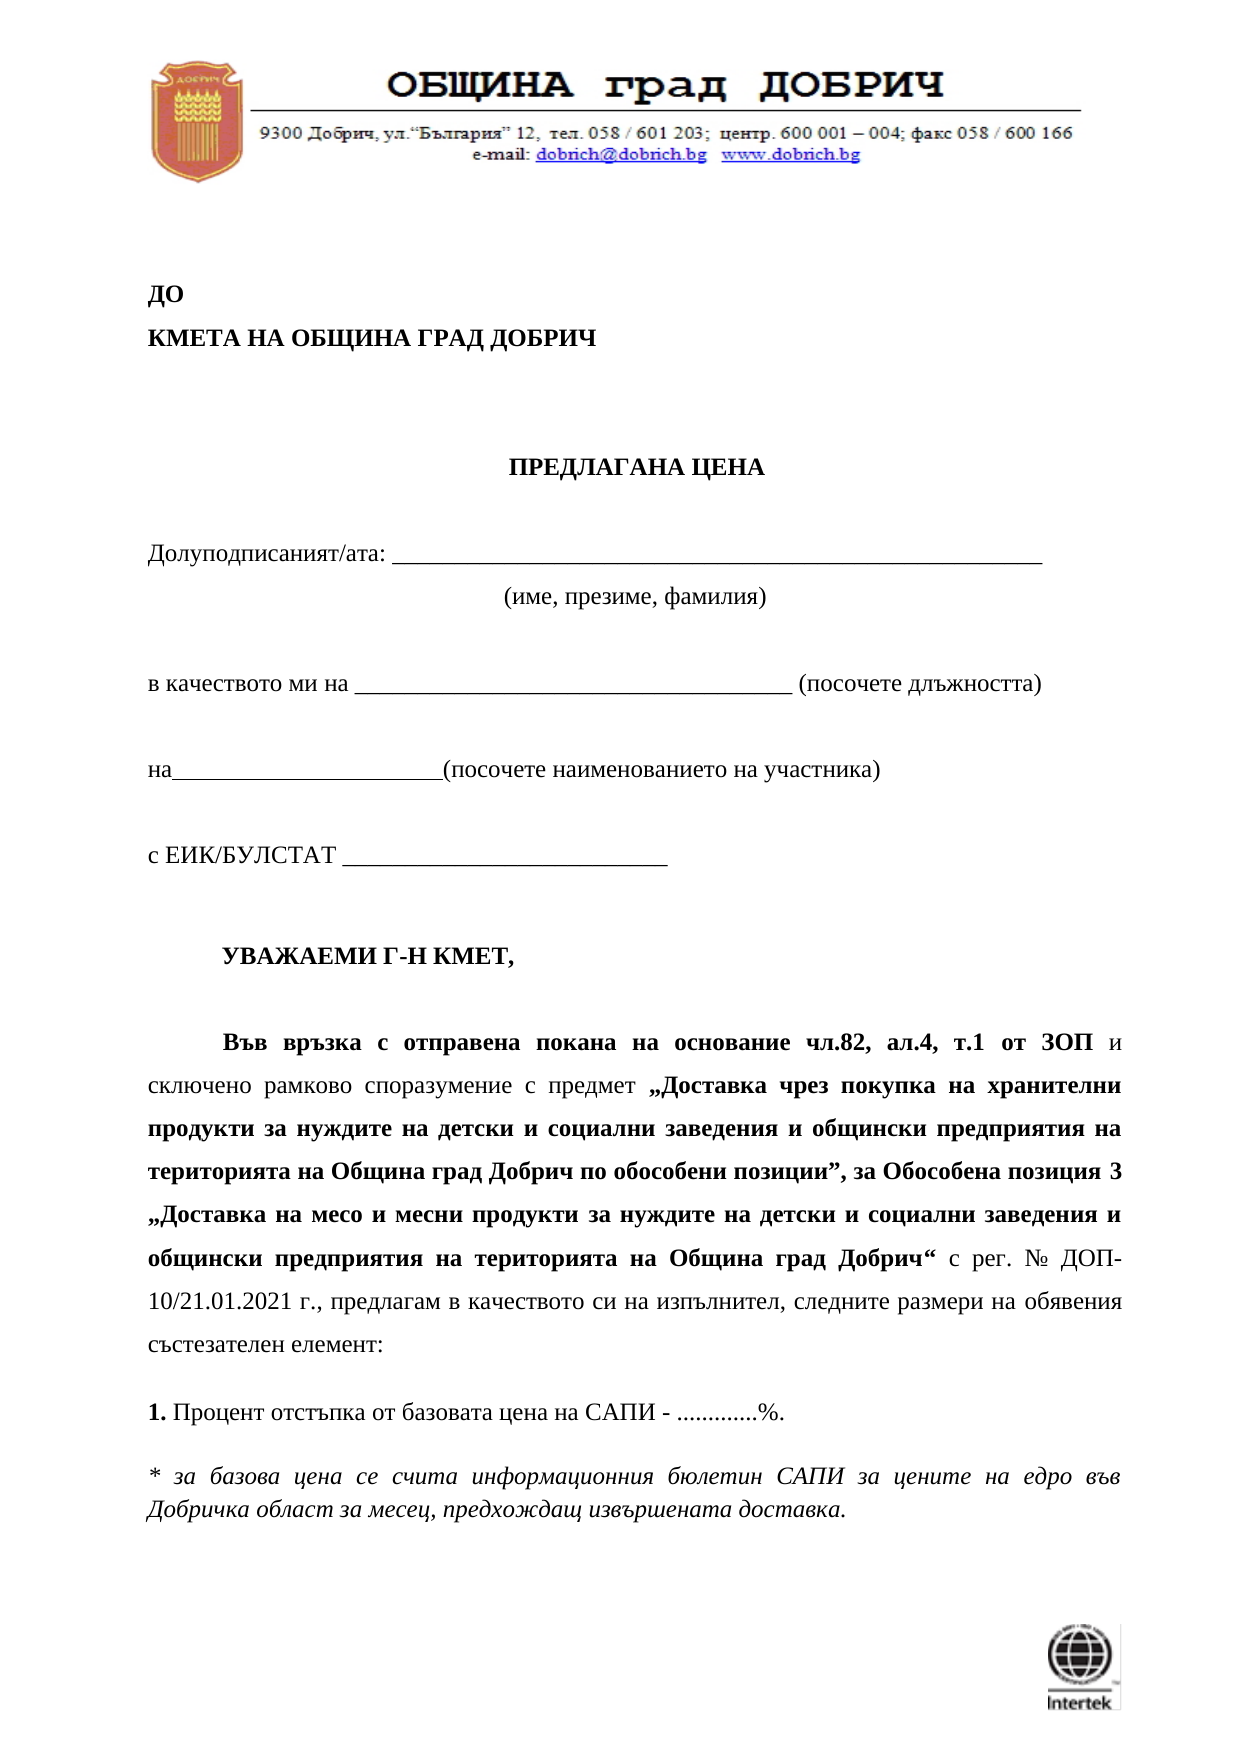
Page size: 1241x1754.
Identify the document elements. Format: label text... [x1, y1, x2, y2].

picture [1048, 1624, 1123, 1712]
text КМЕТА НА ОБЩИНА ГРАД ДОБРИЧ [148, 323, 1120, 351]
text (име, презиме, фамилия) [148, 581, 1122, 610]
text ДО [148, 279, 1120, 308]
text ПРЕДЛАГАНА ЦЕНА [148, 452, 1120, 481]
text 1. Процент отстъпка от базовата цена на САПИ - .............%. [148, 1397, 1122, 1426]
text на (посочете наименованието на участника) [148, 754, 1133, 783]
text * за базова цена се счита информационния бюлетин САПИ за цените на едро във Добричка област за месец, предхождащ извършената доставка. [148, 1461, 1122, 1523]
text Във връзка с отправена покана на основание чл.82, ал.4, т.1 от ЗОП и сключено рамково споразумение с предмет „Доставка чрез покупка на хранителни продукти за нуждите на детски и социални заведения и общински предприятия на територията на Община град Добрич по обособени позиции”, за Обособена позиция 3 „Доставка на месо и месни продукти за нуждите на детски и социални заведения и общински предприятия на територията на Община град Добрич“ с рег. № ДОП-10/21.01.2021 г., предлагам в качеството си на изпълнител, следните размери на обявения състезателен елемент: [148, 1027, 1122, 1358]
text УВАЖАЕМИ Г-Н КМЕТ, [148, 941, 1122, 969]
text в качеството ми на ___________________________________ (посочете длъжността) [148, 668, 1122, 696]
text с ЕИК/БУЛСТАТ __________________________ [148, 840, 1122, 869]
picture [147, 59, 1086, 186]
text Долуподписаният/ата: ____________________________________________________ [148, 538, 1122, 567]
